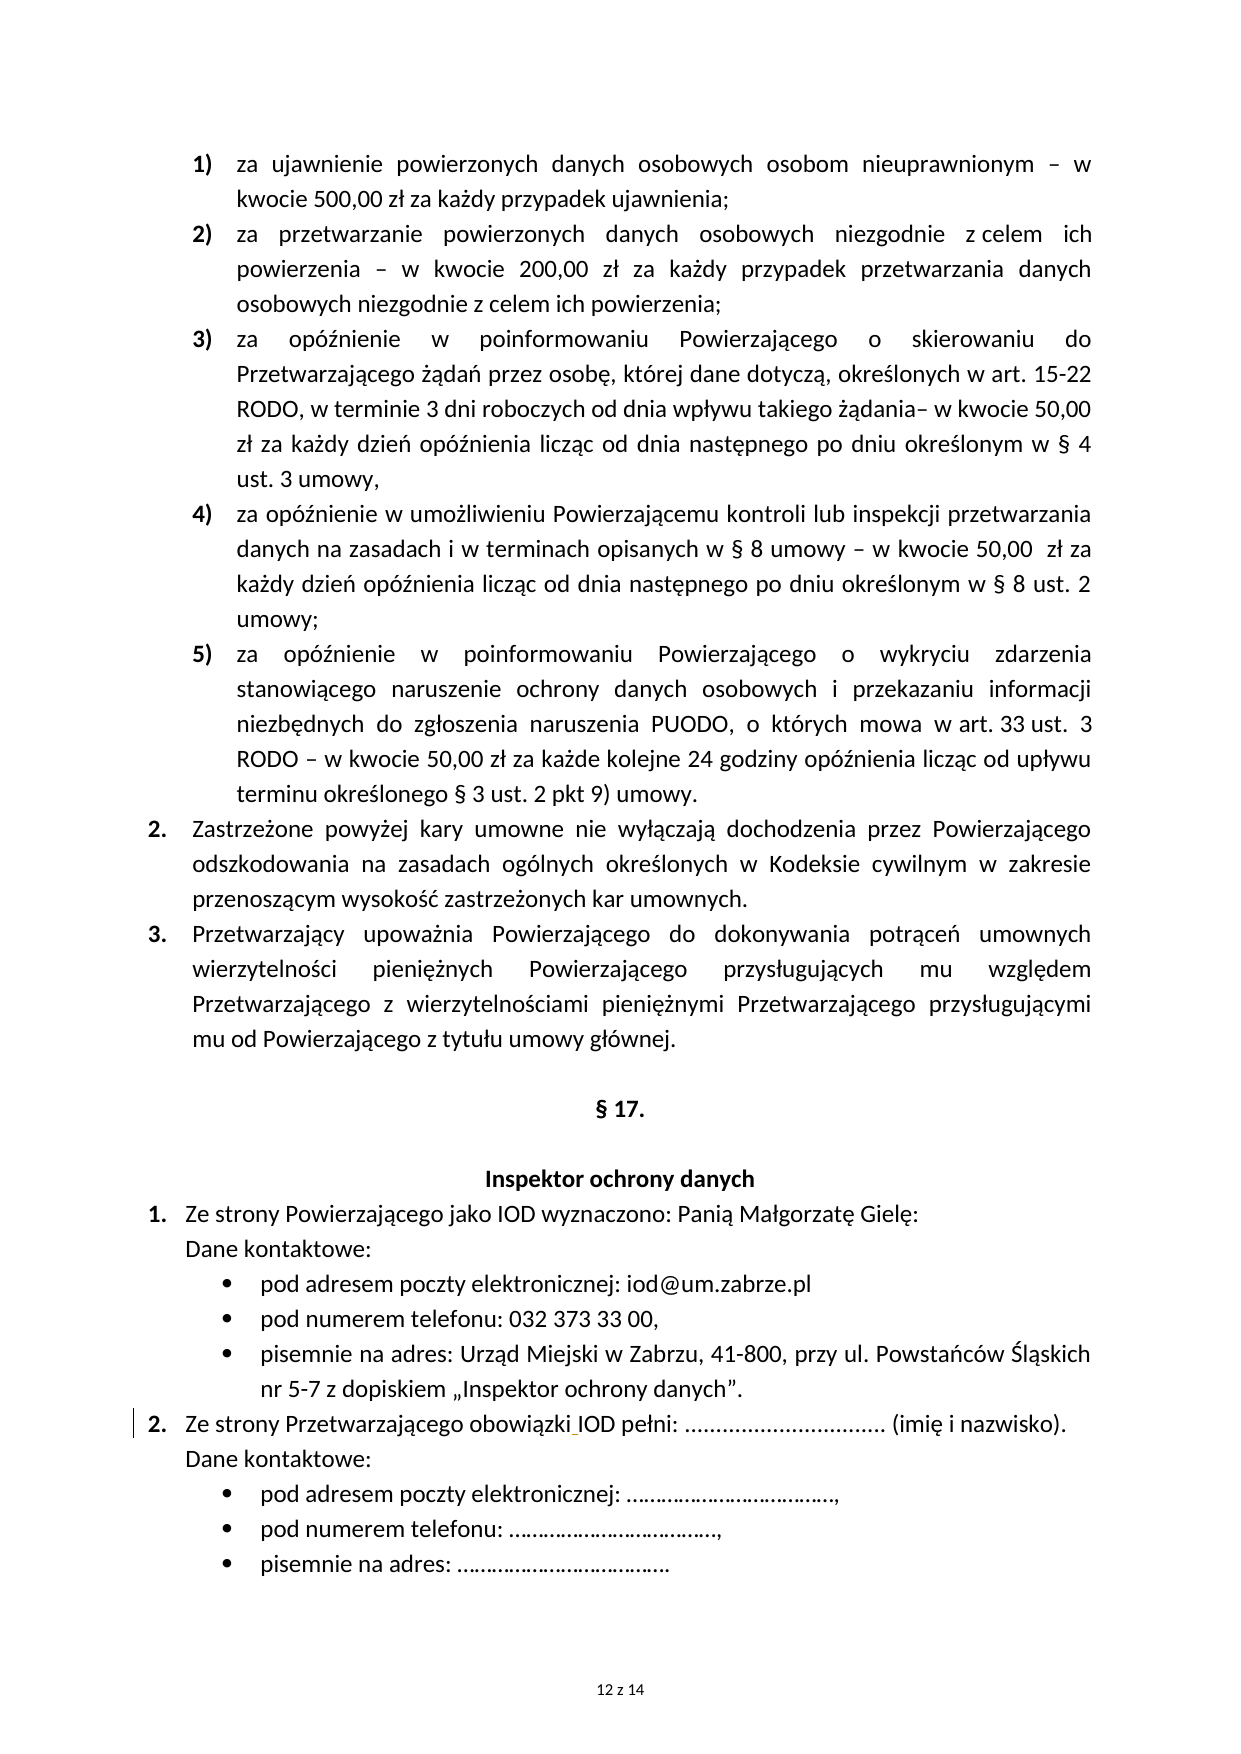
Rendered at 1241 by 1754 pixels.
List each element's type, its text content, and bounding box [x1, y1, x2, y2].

text 3) za opóźnienie w poinformowaniu Powierzającego o skierowaniu do Przetwarzającego żądań przez osobę, której dane dotyczą, określonych w art. 15-22 RODO, w terminie 3 dni roboczych od dnia wpływu takiego żądania– w kwocie 50,00 zł za każdy dzień opóźnienia licząc od dnia następnego po dniu określonym w § 4 ust. 3 umowy, [192, 323, 1092, 493]
list pod adresem poczty elektronicznej: iod@um.zabrze.pl [223, 1268, 1092, 1298]
list pod numerem telefonu: 032 373 33 00, [223, 1303, 1092, 1333]
text 2. Zastrzeżone powyżej kary umowne nie wyłączają dochodzenia przez Powierzającego odszkodowania na zasadach ogólnych określonych w Kodeksie cywilnym w zakresie przenoszącym wysokość zastrzeżonych kar umownych. [148, 813, 1092, 913]
list Ze strony Przetwarzającego obowiązkiIOD pełni: ................................ (imię i nazwisko). [148, 1408, 1092, 1438]
list pod numerem telefonu: ………………………………, [223, 1513, 1092, 1543]
text 5) za opóźnienie w poinformowaniu Powierzającego o wykryciu zdarzenia stanowiącego naruszenie ochrony danych osobowych i przekazaniu informacji niezbędnych do zgłoszenia naruszenia PUODO, o których mowa w art. 33 ust. 3 RODO – w kwocie 50,00 zł za każde kolejne 24 godziny opóźnienia licząc od upływu terminu określonego § 3 ust. 2 pkt 9) umowy. [192, 638, 1092, 808]
text § 17. [148, 1093, 1092, 1123]
text 3. Przetwarzający upoważnia Powierzającego do dokonywania potrąceń umownych wierzytelności pieniężnych Powierzającego przysługujących mu względem Przetwarzającego z wierzytelnościami pieniężnymi Przetwarzającego przysługującymi mu od Powierzającego z tytułu umowy głównej. [148, 918, 1092, 1053]
text 4) za opóźnienie w umożliwieniu Powierzającemu kontroli lub inspekcji przetwarzania danych na zasadach i w terminach opisanych w § 8 umowy – w kwocie 50,00 zł za każdy dzień opóźnienia licząc od dnia następnego po dniu określonym w § 8 ust. 2 umowy; [192, 498, 1092, 633]
text Inspektor ochrony danych [148, 1163, 1092, 1193]
text Dane kontaktowe: [185, 1233, 1092, 1263]
text 1) za ujawnienie powierzonych danych osobowych osobom nieuprawnionym – w kwocie 500,00 zł za każdy przypadek ujawnienia; [192, 148, 1092, 213]
list pisemnie na adres: ………………………………. [223, 1548, 1092, 1578]
list pod adresem poczty elektronicznej: ………………………………, [223, 1478, 1092, 1508]
text 2) za przetwarzanie powierzonych danych osobowych niezgodnie z celem ich powierzenia – w kwocie 200,00 zł za każdy przypadek przetwarzania danych osobowych niezgodnie z celem ich powierzenia; [192, 218, 1092, 318]
text Dane kontaktowe: [185, 1443, 1092, 1473]
list pisemnie na adres: Urząd Miejski w Zabrzu, 41-800, przy ul. Powstańców Śląskich nr 5-7 z dopiskiem „Inspektor ochrony danych”. [223, 1338, 1092, 1403]
list Ze strony Powierzającego jako IOD wyznaczono: Panią Małgorzatę Gielę: [148, 1198, 1092, 1228]
